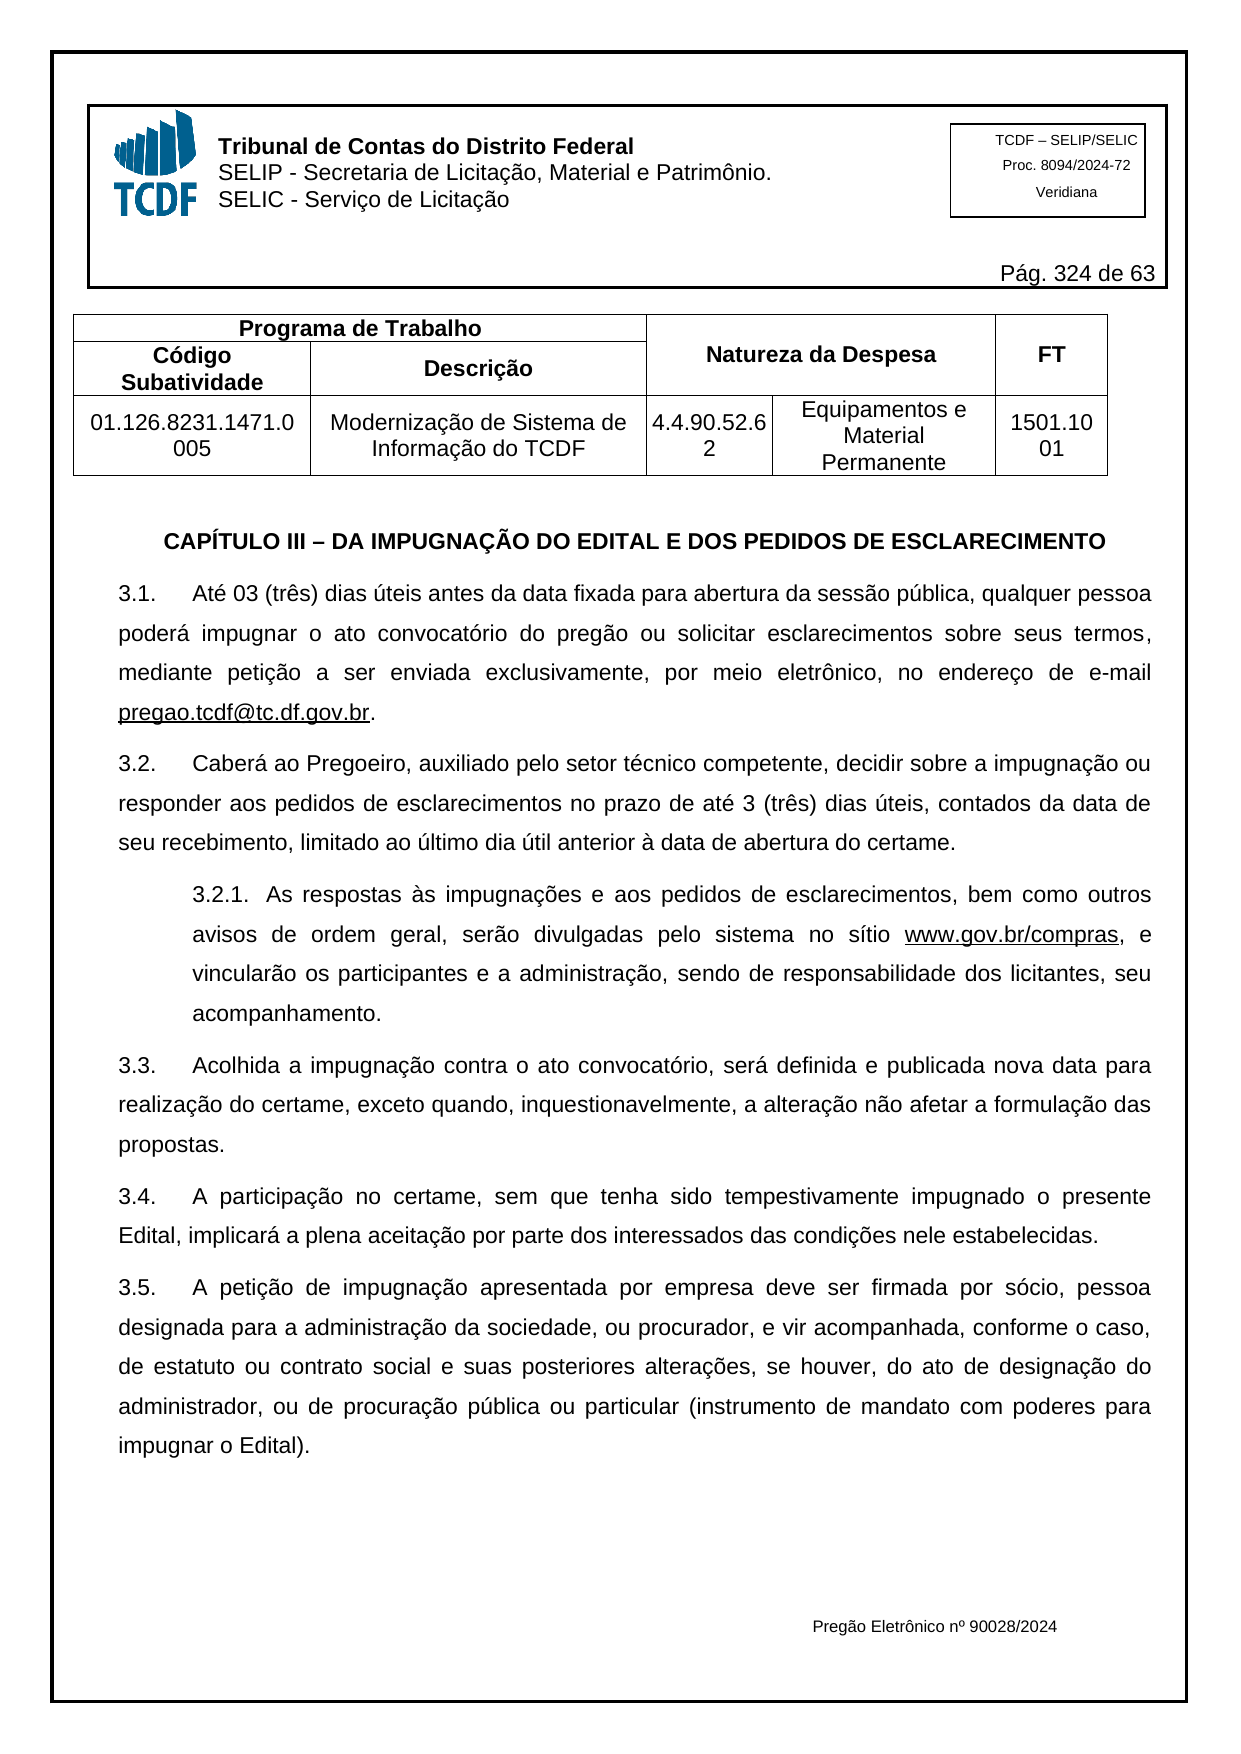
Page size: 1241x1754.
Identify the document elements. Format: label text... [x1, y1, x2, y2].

picture [99, 107, 211, 218]
table_cell 01.126.8231.1471.0005 [74, 396, 310, 475]
text 3.3. Acolhida a impugnação contra o ato convocatório, será definida e publicada nova data para realização do certame, exceto quando, inquestionavelmente, a alteração não afetar a formulação das propostas. [118, 1052, 1152, 1157]
table_cell 4.4.90.52.62 [647, 396, 772, 475]
table_header Programa de Trabalho [74, 315, 646, 341]
table_cell 1501.1001 [996, 396, 1107, 475]
text 3.2. Caberá ao Pregoeiro, auxiliado pelo setor técnico competente, decidir sobre a impugnação ou responder aos pedidos de esclarecimentos no prazo de até 3 (três) dias úteis, contados da data de seu recebimento, limitado ao último dia útil anterior à data de abertura do certame. [118, 750, 1152, 856]
text 3.4. A participação no certame, sem que tenha sido tempestivamente impugnado o presente Edital, implicará a plena aceitação por parte dos interessados das condições nele estabelecidas. [118, 1183, 1152, 1248]
text Capítulo IIi – dA IMPUGNAÇÃO do edital e dos pedidos de esclarecimento [118, 528, 1152, 554]
table_cell Código Subatividade [74, 342, 310, 395]
text 3.2.1. As respostas às impugnações e aos pedidos de esclarecimentos, bem como outros avisos de ordem geral, serão divulgadas pelo sistema no sítio www.gov.br/compras, e vincularão os participantes e a administração, sendo de responsabilidade dos licitantes, seu acompanhamento. [192, 881, 1152, 1026]
table_header Natureza da Despesa [647, 315, 995, 395]
table_cell Descrição [311, 342, 646, 395]
text 3.5. A petição de impugnação apresentada por empresa deve ser firmada por sócio, pessoa designada para a administração da sociedade, ou procurador, e vir acompanhada, conforme o caso, de estatuto ou contrato social e suas posteriores alterações, se houver, do ato de designação do administrador, ou de procuração pública ou particular (instrumento de mandato com poderes para impugnar o Edital). [118, 1274, 1152, 1458]
table_header FT [996, 315, 1107, 395]
table_cell Equipamentos e Material Permanente [773, 396, 995, 475]
table_cell Modernização de Sistema de Informação do TCDF [311, 396, 646, 475]
text 3.1. Até 03 (três) dias úteis antes da data fixada para abertura da sessão pública, qualquer pessoa poderá impugnar o ato convocatório do pregão ou solicitar esclarecimentos sobre seus termos, mediante petição a ser enviada exclusivamente, por meio eletrônico, no endereço de e-mail pregao.tcdf@tc.df.gov.br. [118, 580, 1152, 725]
